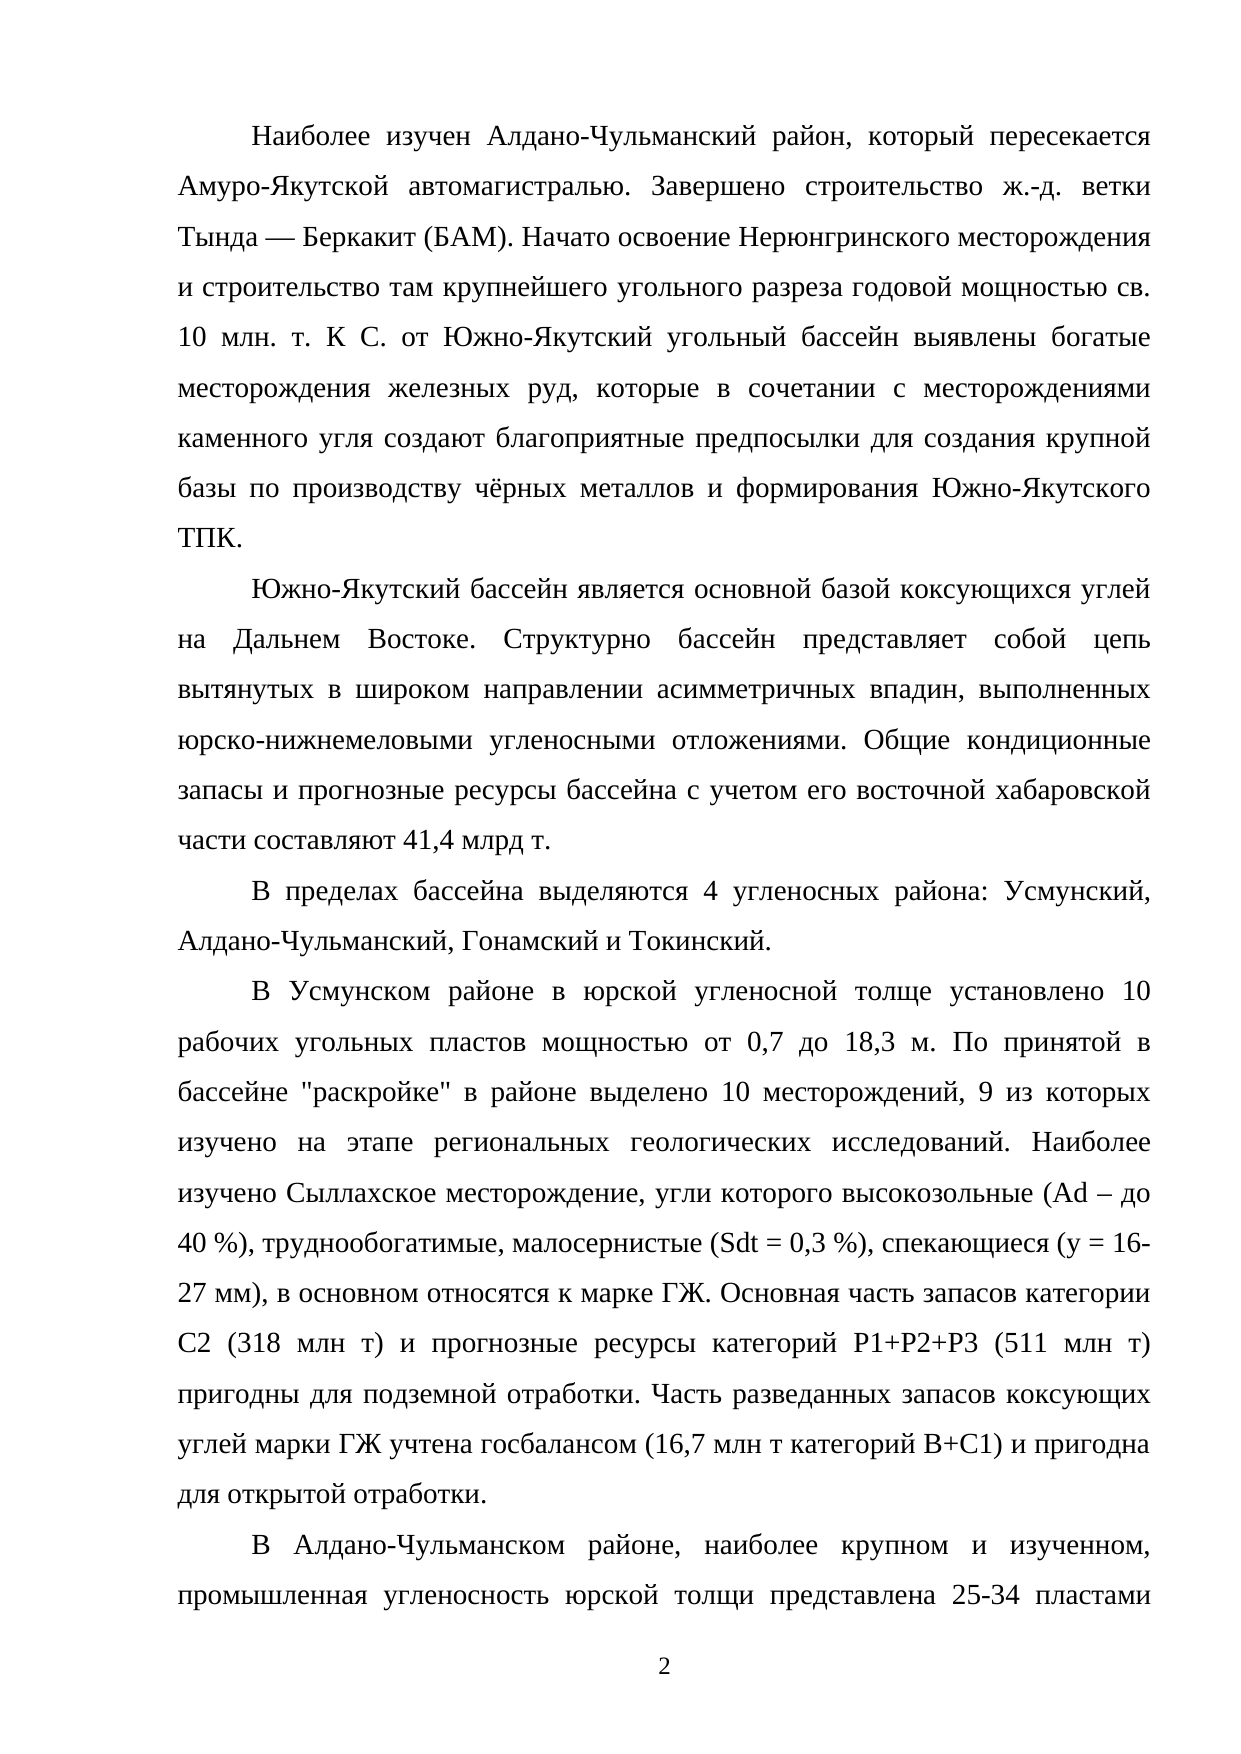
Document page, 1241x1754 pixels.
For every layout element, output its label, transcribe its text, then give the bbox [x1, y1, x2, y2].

text Наиболее изучен Алдано-Чульманский район, который пересекается Амуро-Якутской автомагистралью. Завершено строительство ж.-д. ветки Тында — Беркакит (БАМ). Начато освоение Нерюнгринского месторождения и строительство там крупнейшего угольного разреза годовой мощностью св. 10 млн. т. К С. от Южно-Якутский угольный бассейн выявлены богатые месторождения железных руд, которые в сочетании с месторождениями каменного угля создают благоприятные предпосылки для создания крупной базы по производству чёрных металлов и формирования Южно-Якутского ТПК. [177, 118, 1152, 554]
text Южно-Якутский бассейн является основной базой коксующихся углей на Дальнем Востоке. Структурно бассейн представляет собой цепь вытянутых в широком направлении асимметричных впадин, выполненных юрско-нижнемеловыми угленосными отложениями. Общие кондиционные запасы и прогнозные ресурсы бассейна с учетом его восточной хабаровской части составляют 41,4 млрд т. [177, 571, 1152, 856]
text В пределах бассейна выделяются 4 угленосных района: Усмунский, Алдано-Чульманский, Гонамский и Токинский. [177, 873, 1152, 957]
text В Усмунском районе в юрской угленосной толще установлено 10 рабочих угольных пластов мощностью от 0,7 до . По принятой в бассейне "раскройке" в районе выделено 10 месторождений, 9 из которых изучено на этапе региональных геологических исследований. Наиболее изучено Сыллахское месторождение, угли которого высокозольные (Аd – до 40 %), труднообогатимые, малосернистые (Sdt = 0,3 %), спекающиеся (у = 16-), в основном относятся к марке ГЖ. Основная часть запасов категории С2 (318 млн т) и прогнозные ресурсы категорий Р1+Р2+Р3 (511 млн т) пригодны для подземной отработки. Часть разведанных запасов коксующих углей марки ГЖ учтена госбалансом (16,7 млн т категорий В+С1) и пригодна для открытой отработки. [177, 973, 1152, 1510]
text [177, 1527, 1152, 1611]
